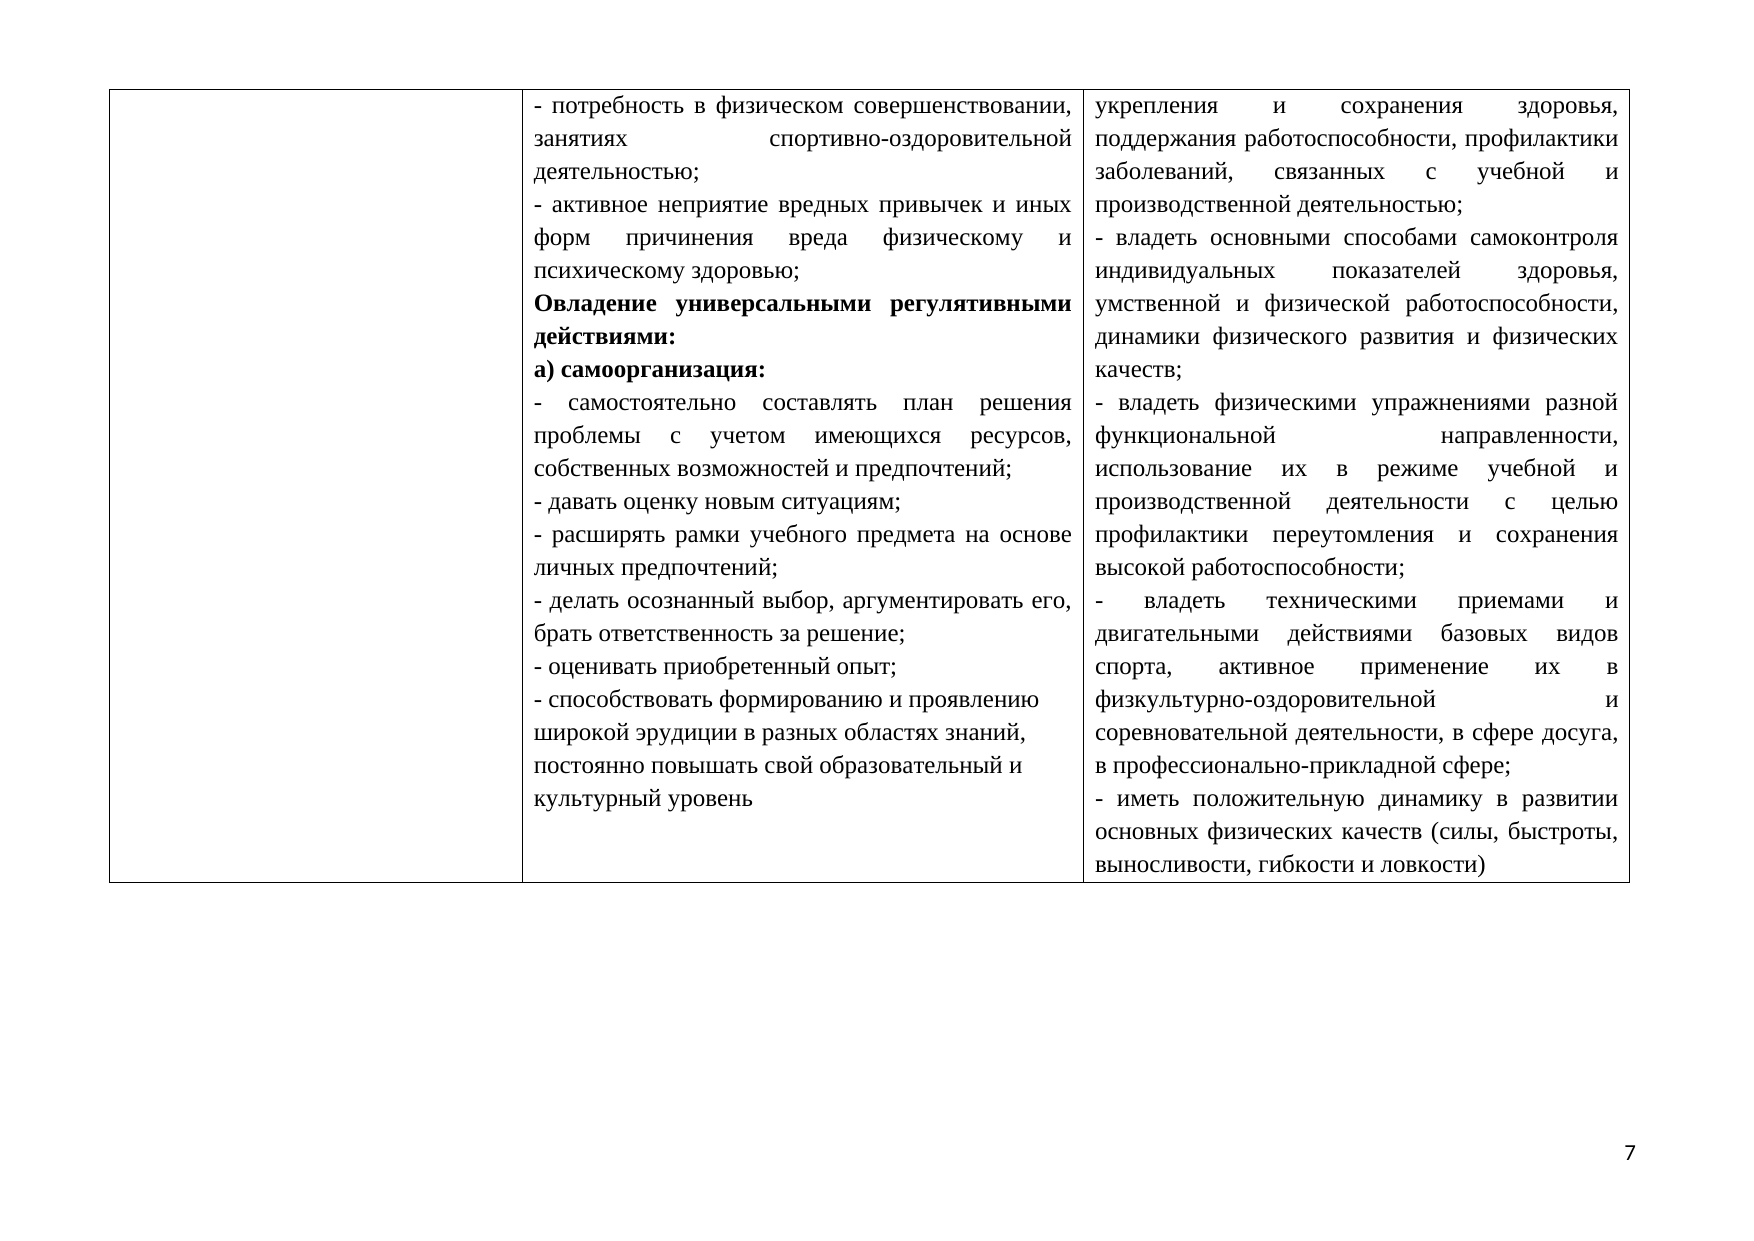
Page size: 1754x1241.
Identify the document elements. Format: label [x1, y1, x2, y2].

table_cell [110, 90, 522, 882]
table_cell [1084, 90, 1629, 882]
table_cell [523, 90, 1083, 882]
